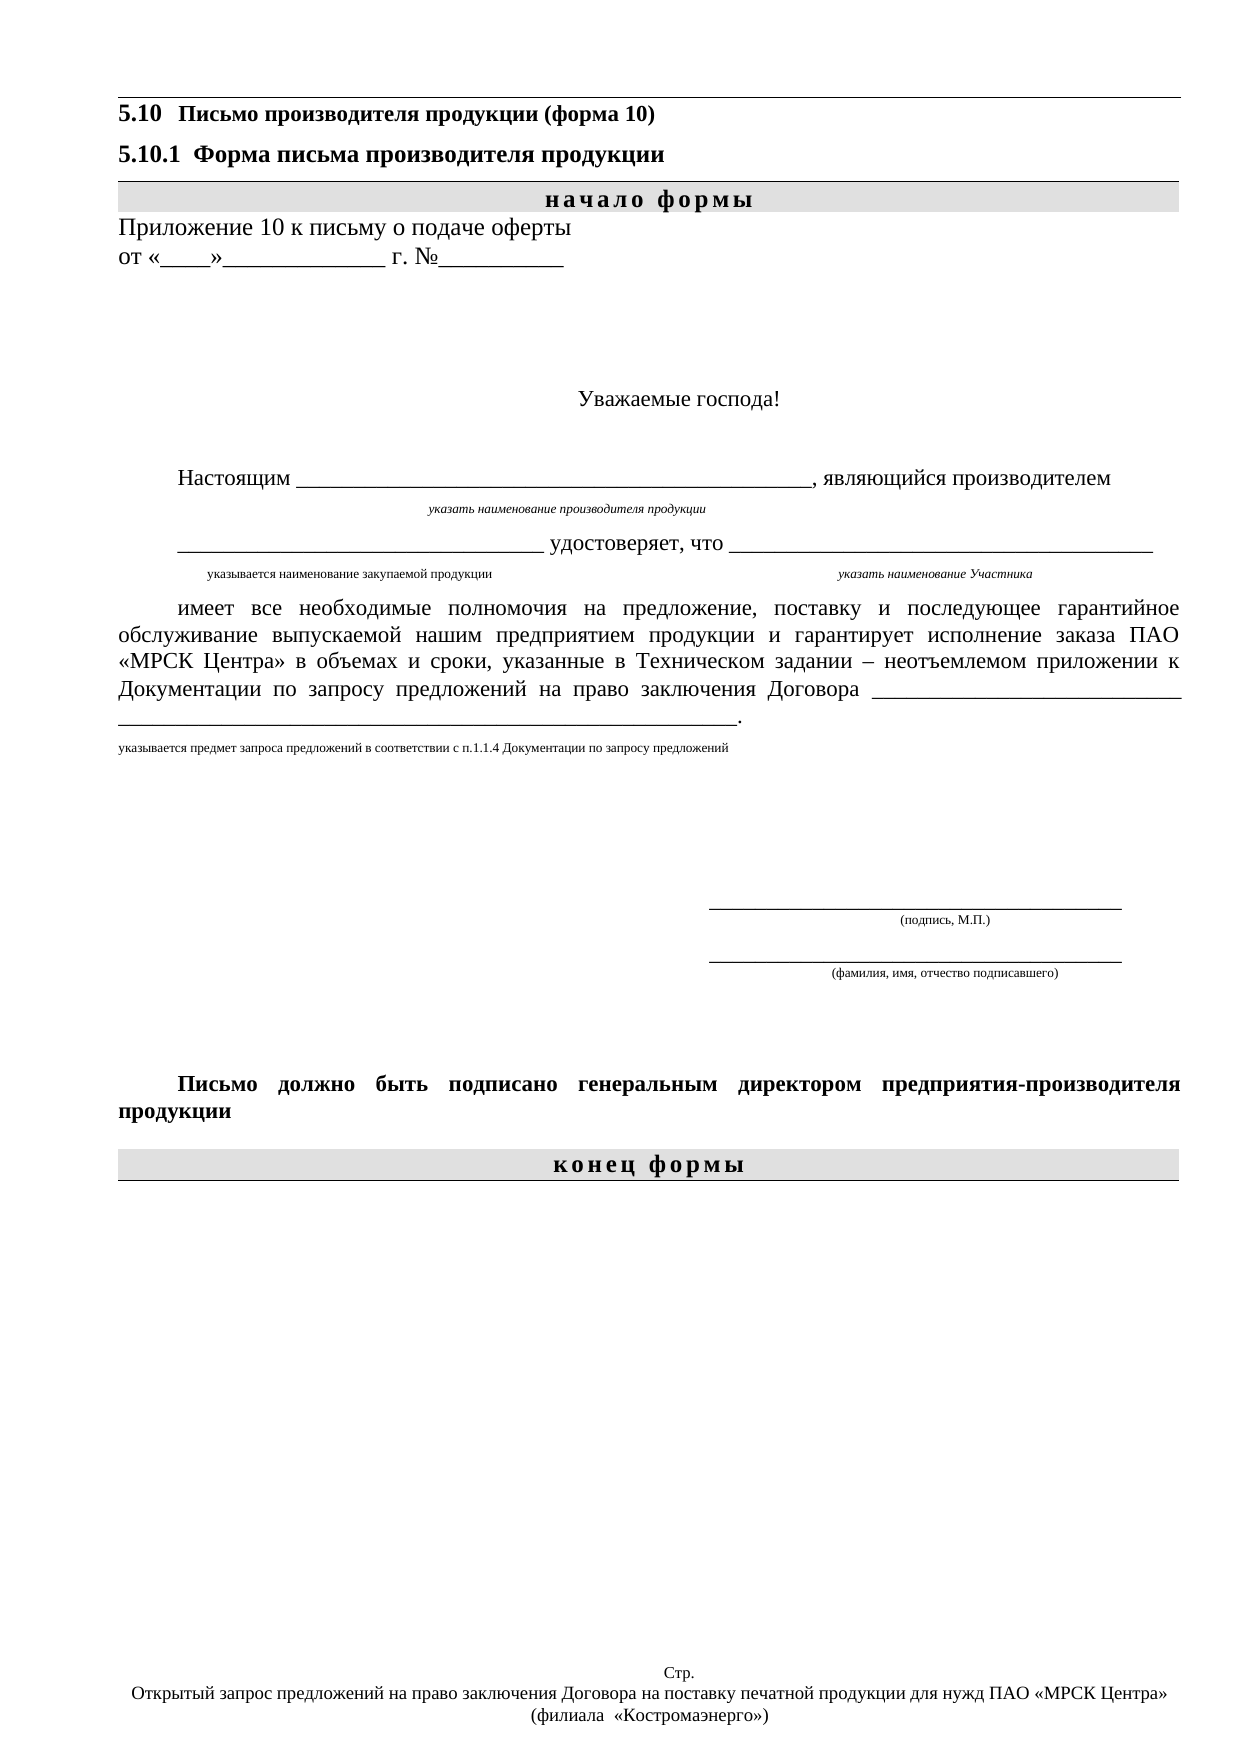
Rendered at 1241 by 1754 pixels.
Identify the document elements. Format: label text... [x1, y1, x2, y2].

text Настоящим _____________________________________________, являющийся производителем [118, 464, 1181, 490]
subtitle Форма письма производителя продукции [118, 139, 1181, 168]
subtitle Письмо производителя продукции (форма 10) [118, 98, 1181, 127]
text (фамилия, имя, отчество подписавшего) [650, 965, 1181, 991]
text Письмо должно быть подписано генеральным директором предприятия-производителя продукции [118, 1070, 1181, 1123]
text (подпись, М.П.) [650, 912, 1181, 939]
text начало формы [118, 182, 1179, 212]
text Уважаемые господа! [118, 385, 1181, 411]
text указывается предмет запроса предложений в соответствии с п.1.1.4 Документации по запросу предложений [118, 728, 1181, 755]
text конец формы [118, 1149, 1179, 1180]
text указать наименование производителя продукции [369, 490, 1181, 517]
text имеет все необходимые полномочия на предложение, поставку и последующее гарантийное обслуживание выпускаемой нашим предприятием продукции и гарантирует исполнение заказа ПАО «МРСК Центра» в объемах и сроки, указанные в Техническом задании – неотъемлемом приложении к Документации по запросу предложений на право заключения Договора ___________________________ ______________________________________________________. [118, 594, 1181, 728]
text ____________________________________ [650, 886, 1181, 912]
text указывается наименование закупаемой продукции указать наименование Участника [148, 556, 1181, 582]
text ____________________________________ [650, 939, 1181, 965]
text ________________________________ удостоверяет, что _____________________________________ [118, 529, 1181, 556]
text Приложение 10 к письму о подаче оферты от «____»_____________ г. №__________ [118, 212, 1181, 270]
